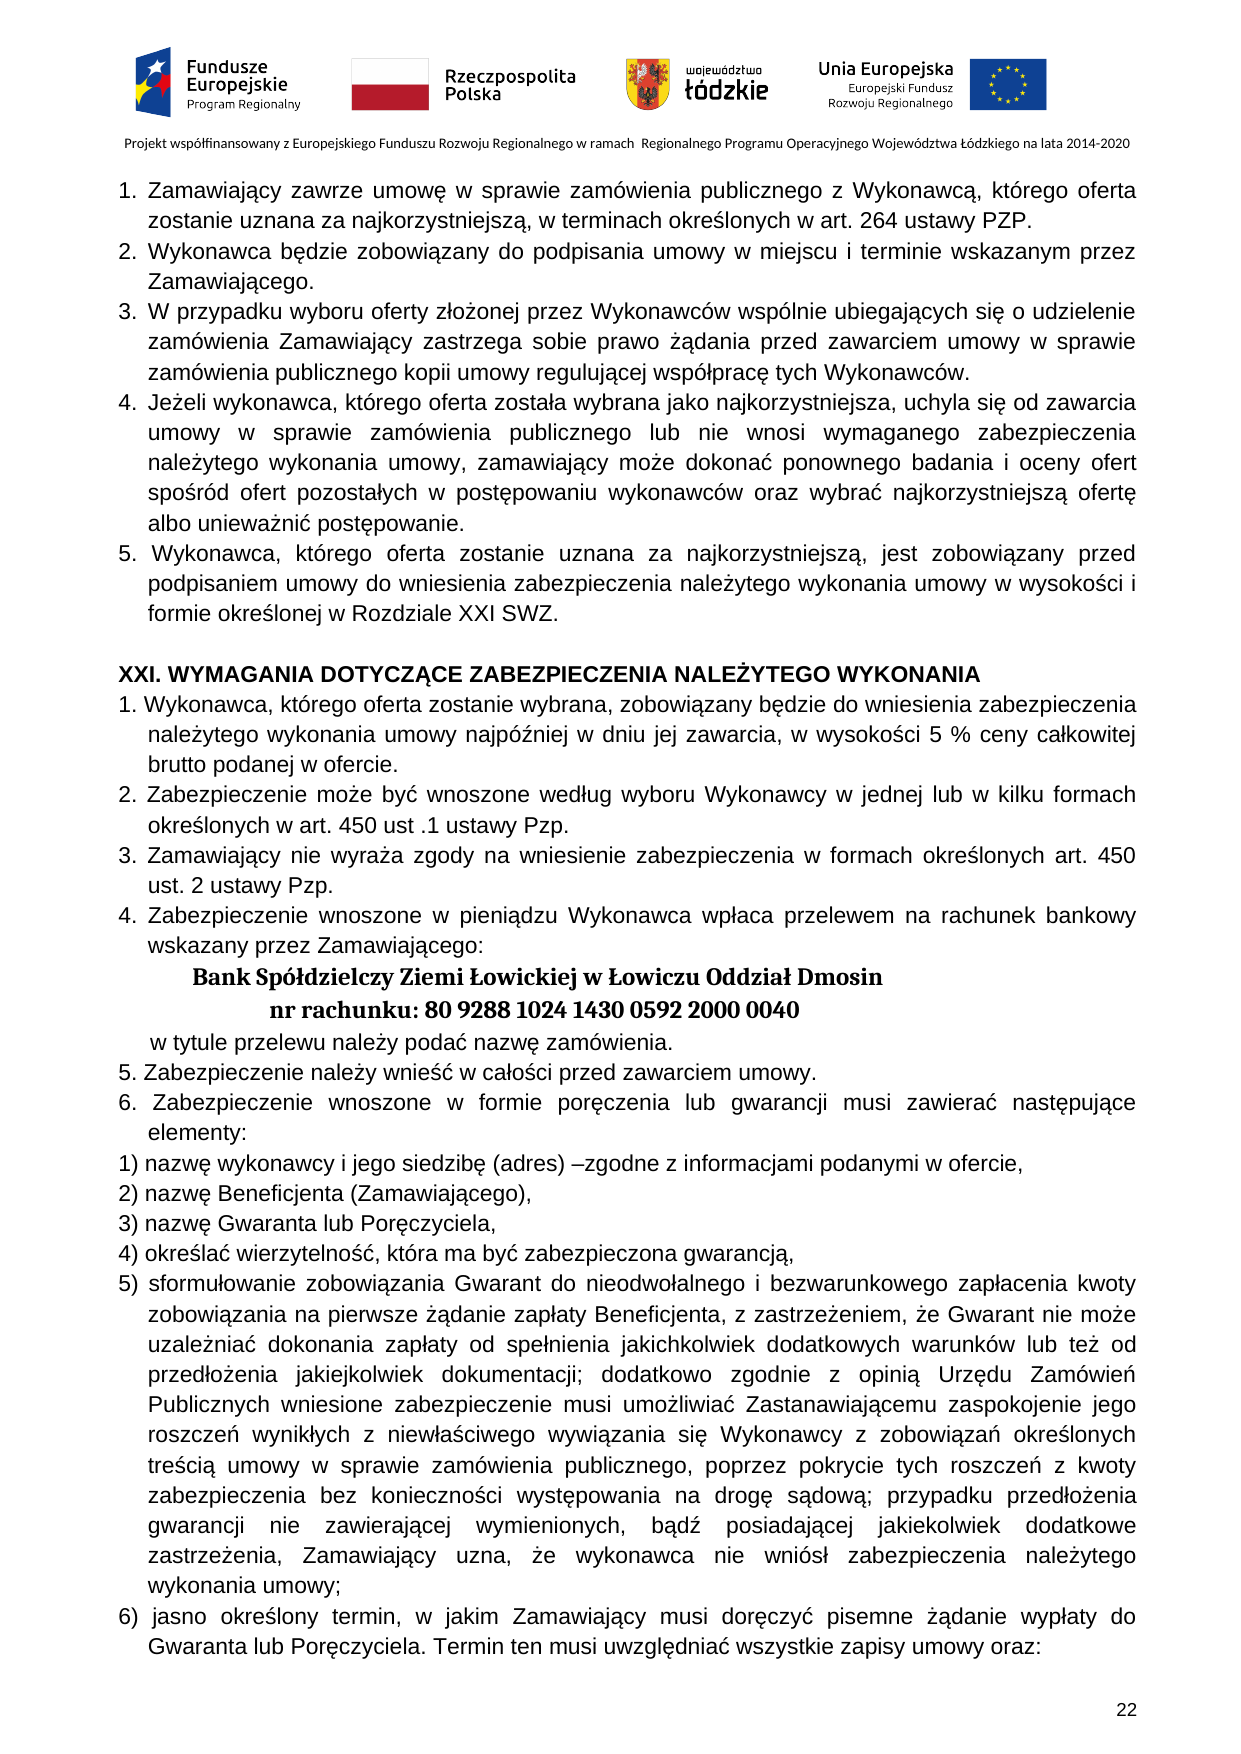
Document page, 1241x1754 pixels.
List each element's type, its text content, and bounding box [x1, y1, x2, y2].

text 6) jasno określony termin, w jakim Zamawiający musi doręczyć pisemne żądanie wypłaty do Gwaranta lub Poręczyciela. Termin ten musi uwzględniać wszystkie zapisy umowy oraz: [118, 1603, 1137, 1659]
text 1) nazwę wykonawcy i jego siedzibę (adres) –zgodne z informacjami podanymi w ofercie, [118, 1149, 1137, 1176]
text 4) określać wierzytelność, która ma być zabezpieczona gwarancją, [118, 1240, 1137, 1266]
text XXI. WYMAGANIA DOTYCZĄCE ZABEZPIECZENIA NALEŻYTEGO WYKONANIA [118, 661, 1137, 687]
text nr rachunku: 80 9288 1024 1430 0592 2000 0040 [192, 996, 1137, 1024]
picture [118, 29, 1064, 135]
text 2. Wykonawca będzie zobowiązany do podpisania umowy w miejscu i terminie wskazanym przez Zamawiającego. [118, 238, 1137, 294]
text 3. W przypadku wyboru oferty złożonej przez Wykonawców wspólnie ubiegających się o udzielenie zamówienia Zamawiający zastrzega sobie prawo żądania przed zawarciem umowy w sprawie zamówienia publicznego kopii umowy regulującej współpracę tych Wykonawców. [118, 298, 1137, 385]
text 1. Wykonawca, którego oferta zostanie wybrana, zobowiązany będzie do wniesienia zabezpieczenia należytego wykonania umowy najpóźniej w dniu jej zawarcia, w wysokości 5 % ceny całkowitej brutto podanej w ofercie. [118, 691, 1137, 777]
text 5. Zabezpieczenie należy wnieść w całości przed zawarciem umowy. [118, 1059, 1137, 1085]
text 5. Wykonawca, którego oferta zostanie uznana za najkorzystniejszą, jest zobowiązany przed podpisaniem umowy do wniesienia zabezpieczenia należytego wykonania umowy w wysokości i formie określonej w Rozdziale XXI SWZ. [118, 540, 1137, 626]
text 1. Zamawiający zawrze umowę w sprawie zamówienia publicznego z Wykonawcą, którego oferta zostanie uznana za najkorzystniejszą, w terminach określonych w art. 264 ustawy PZP. [118, 177, 1137, 234]
text 5) sformułowanie zobowiązania Gwarant do nieodwołalnego i bezwarunkowego zapłacenia kwoty zobowiązania na pierwsze żądanie zapłaty Beneficjenta, z zastrzeżeniem, że Gwarant nie może uzależniać dokonania zapłaty od spełnienia jakichkolwiek dodatkowych warunków lub też od przedłożenia jakiejkolwiek dokumentacji; dodatkowo zgodnie z opinią Urzędu Zamówień Publicznych wniesione zabezpieczenie musi umożliwiać Zastanawiającemu zaspokojenie jego roszczeń wynikłych z niewłaściwego wywiązania się Wykonawcy z zobowiązań określonych treścią umowy w sprawie zamówienia publicznego, poprzez pokrycie tych roszczeń z kwoty zabezpieczenia bez konieczności występowania na drogę sądową; przypadku przedłożenia gwarancji nie zawierającej wymienionych, bądź posiadającej jakiekolwiek dodatkowe zastrzeżenia, Zamawiający uzna, że wykonawca nie wniósł zabezpieczenia należytego wykonania umowy; [118, 1270, 1137, 1599]
text 3. Zamawiający nie wyraża zgody na wniesienie zabezpieczenia w formach określonych art. 450 ust. 2 ustawy Pzp. [118, 842, 1137, 898]
text 2) nazwę Beneficjenta (Zamawiającego), [118, 1180, 1137, 1206]
text 6. Zabezpieczenie wnoszone w formie poręczenia lub gwarancji musi zawierać następujące elementy: [118, 1089, 1137, 1146]
text 4. Jeżeli wykonawca, którego oferta została wybrana jako najkorzystniejsza, uchyla się od zawarcia umowy w sprawie zamówienia publicznego lub nie wnosi wymaganego zabezpieczenia należytego wykonania umowy, zamawiający może dokonać ponownego badania i oceny ofert spośród ofert pozostałych w postępowaniu wykonawców oraz wybrać najkorzystniejszą ofertę albo unieważnić postępowanie. [118, 389, 1137, 536]
text Bank Spółdzielczy Ziemi Łowickiej w Łowiczu Oddział Dmosin [192, 963, 1137, 991]
text 2. Zabezpieczenie może być wnoszone według wyboru Wykonawcy w jednej lub w kilku formach określonych w art. 450 ust .1 ustawy Pzp. [118, 781, 1137, 838]
text w tytule przelewu należy podać nazwę zamówienia. [118, 1029, 1137, 1055]
text 4. Zabezpieczenie wnoszone w pieniądzu Wykonawca wpłaca przelewem na rachunek bankowy wskazany przez Zamawiającego: [118, 902, 1137, 959]
text 3) nazwę Gwaranta lub Poręczyciela, [118, 1210, 1137, 1236]
